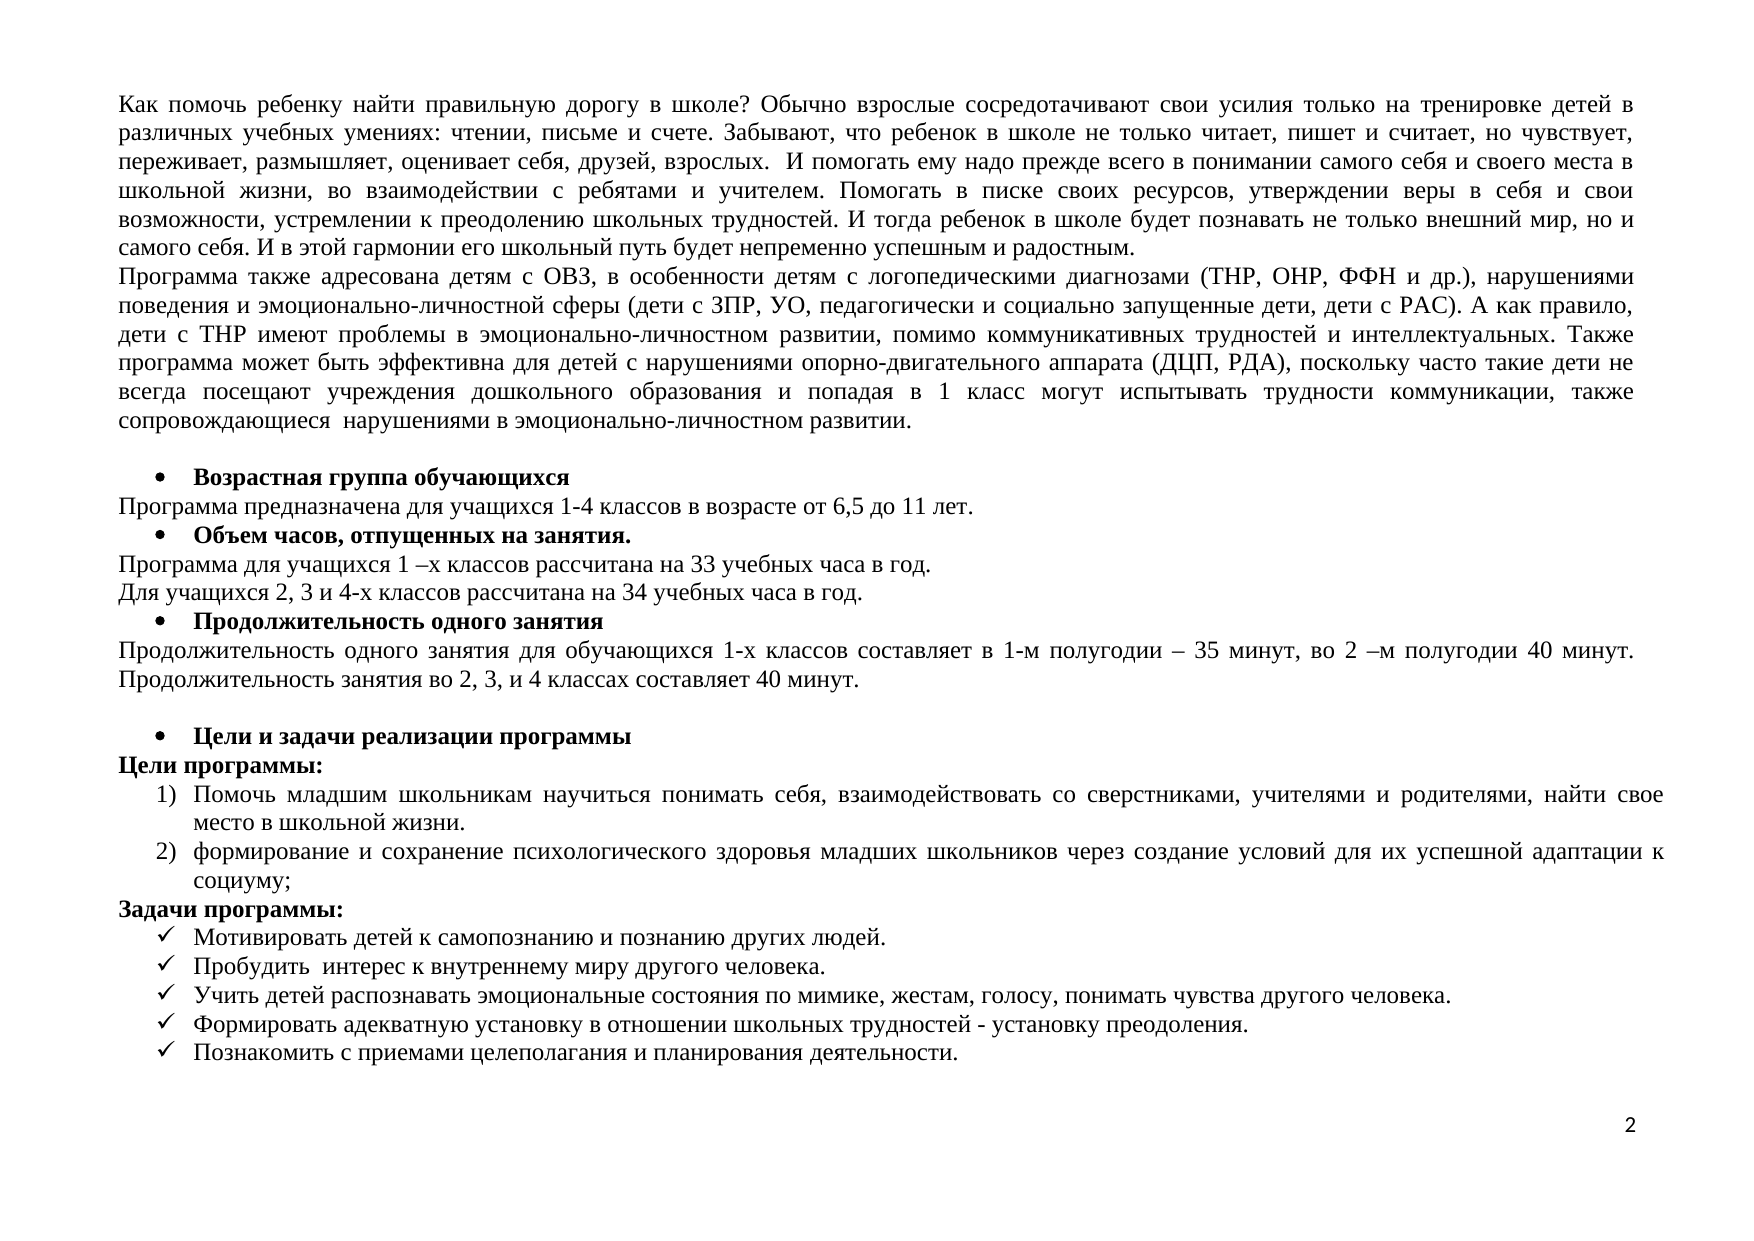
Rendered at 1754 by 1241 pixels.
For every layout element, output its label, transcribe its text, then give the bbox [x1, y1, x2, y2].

text Задачи программы: [118, 894, 1665, 922]
list Возрастная группа обучающихся [156, 462, 1636, 491]
list Объем часов, отпущенных на занятия. [156, 520, 1636, 549]
list Цели и задачи реализации программы [156, 721, 1636, 750]
list Формировать адекватную установку в отношении школьных трудностей - установку преодоления. [156, 1009, 1665, 1037]
text Как помочь ребенку найти правильную дорогу в школе? Обычно взрослые сосредотачивают свои усилия только на тренировке детей в различных учебных умениях: чтении, письме и счете. Забывают, что ребенок в школе не только читает, пишет и считает, но чувствует, переживает, размышляет, оценивает себя, друзей, взрослых. И помогать ему надо прежде всего в понимании самого себя и своего места в школьной жизни, во взаимодействии с ребятами и учителем. Помогать в писке своих ресурсов, утверждении веры в себя и свои возможности, устремлении к преодолению школьных трудностей. И тогда ребенок в школе будет познавать не только внешний мир, но и самого себя. И в этой гармонии его школьный путь будет непременно успешным и радостным. [118, 89, 1636, 261]
text Для учащихся 2, 3 и 4-х классов рассчитана на 34 учебных часа в год. [118, 577, 1636, 606]
text Продолжительность одного занятия для обучающихся 1-х классов составляет в 1-м полугодии – 35 минут, во 2 –м полугодии 40 минут. Продолжительность занятия во 2, 3, и 4 классах составляет 40 минут. [118, 635, 1636, 692]
text Программа предназначена для учащихся 1-4 классов в возрасте от 6,5 до 11 лет. [118, 491, 1636, 520]
list формирование и сохранение психологического здоровья младших школьников через создание условий для их успешной адаптации к социуму; [156, 836, 1665, 894]
text Цели программы: [118, 750, 1665, 779]
list Учить детей распознавать эмоциональные состояния по мимике, жестам, голосу, понимать чувства другого человека. [156, 980, 1665, 1009]
list Продолжительность одного занятия [156, 606, 1636, 635]
list Пробудить интерес к внутреннему миру другого человека. [156, 951, 1665, 980]
text Программа также адресована детям с ОВЗ, в особенности детям с логопедическими диагнозами (ТНР, ОНР, ФФН и др.), нарушениями поведения и эмоционально-личностной сферы (дети с ЗПР, УО, педагогически и социально запущенные дети, дети с РАС). А как правило, дети с ТНР имеют проблемы в эмоционально-личностном развитии, помимо коммуникативных трудностей и интеллектуальных. Также программа может быть эффективна для детей с нарушениями опорно-двигательного аппарата (ДЦП, РДА), поскольку часто такие дети не всегда посещают учреждения дошкольного образования и попадая в 1 класс могут испытывать трудности коммуникации, также сопровождающиеся нарушениями в эмоционально-личностном развитии. [118, 261, 1636, 434]
list Познакомить с приемами целеполагания и планирования деятельности. [156, 1037, 1665, 1066]
list Помочь младшим школьникам научиться понимать себя, взаимодействовать со сверстниками, учителями и родителями, найти свое место в школьной жизни. [156, 779, 1665, 836]
text Программа для учащихся 1 –х классов рассчитана на 33 учебных часа в год. [118, 549, 1636, 577]
list Мотивировать детей к самопознанию и познанию других людей. [156, 922, 1665, 951]
